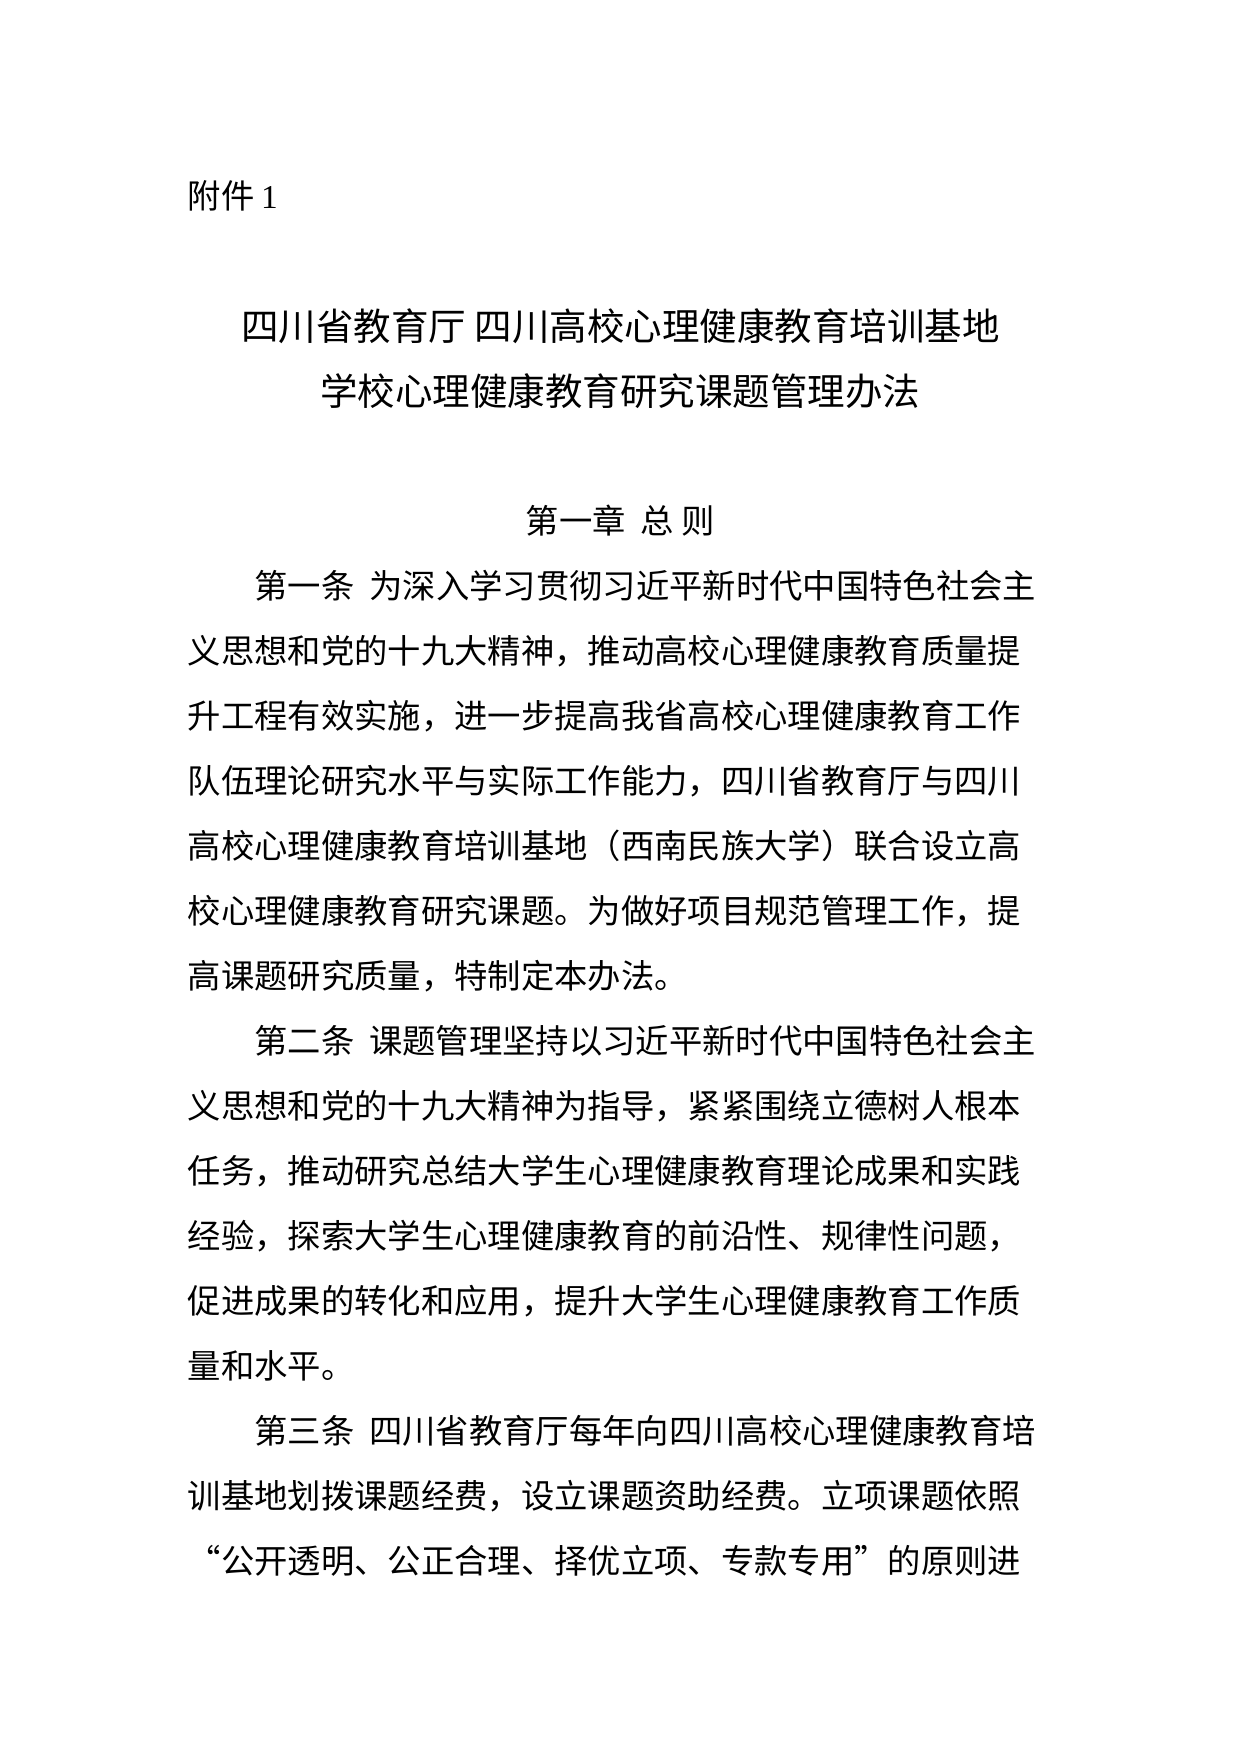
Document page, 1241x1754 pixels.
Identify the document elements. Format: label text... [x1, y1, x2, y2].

list 第一章 总 则 [187, 487, 1053, 552]
text 四川省教育厅 四川高校心理健康教育培训基地 [187, 292, 1053, 357]
text 学校心理健康教育研究课题管理办法 [187, 357, 1053, 422]
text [187, 1397, 1053, 1592]
text 第二条 课题管理坚持以习近平新时代中国特色社会主义思想和党的十九大精神为指导，紧紧围绕立德树人根本任务，推动研究总结大学生心理健康教育理论成果和实践经验，探索大学生心理健康教育的前沿性、规律性问题，促进成果的转化和应用，提升大学生心理健康教育工作质量和水平。 [187, 1007, 1053, 1397]
text 第一条 为深入学习贯彻习近平新时代中国特色社会主义思想和党的十九大精神，推动高校心理健康教育质量提升工程有效实施，进一步提高我省高校心理健康教育工作队伍理论研究水平与实际工作能力，四川省教育厅与四川高校心理健康教育培训基地（西南民族大学）联合设立高校心理健康教育研究课题。为做好项目规范管理工作，提高课题研究质量，特制定本办法。 [187, 552, 1053, 1007]
text 附件1 [187, 162, 1053, 227]
